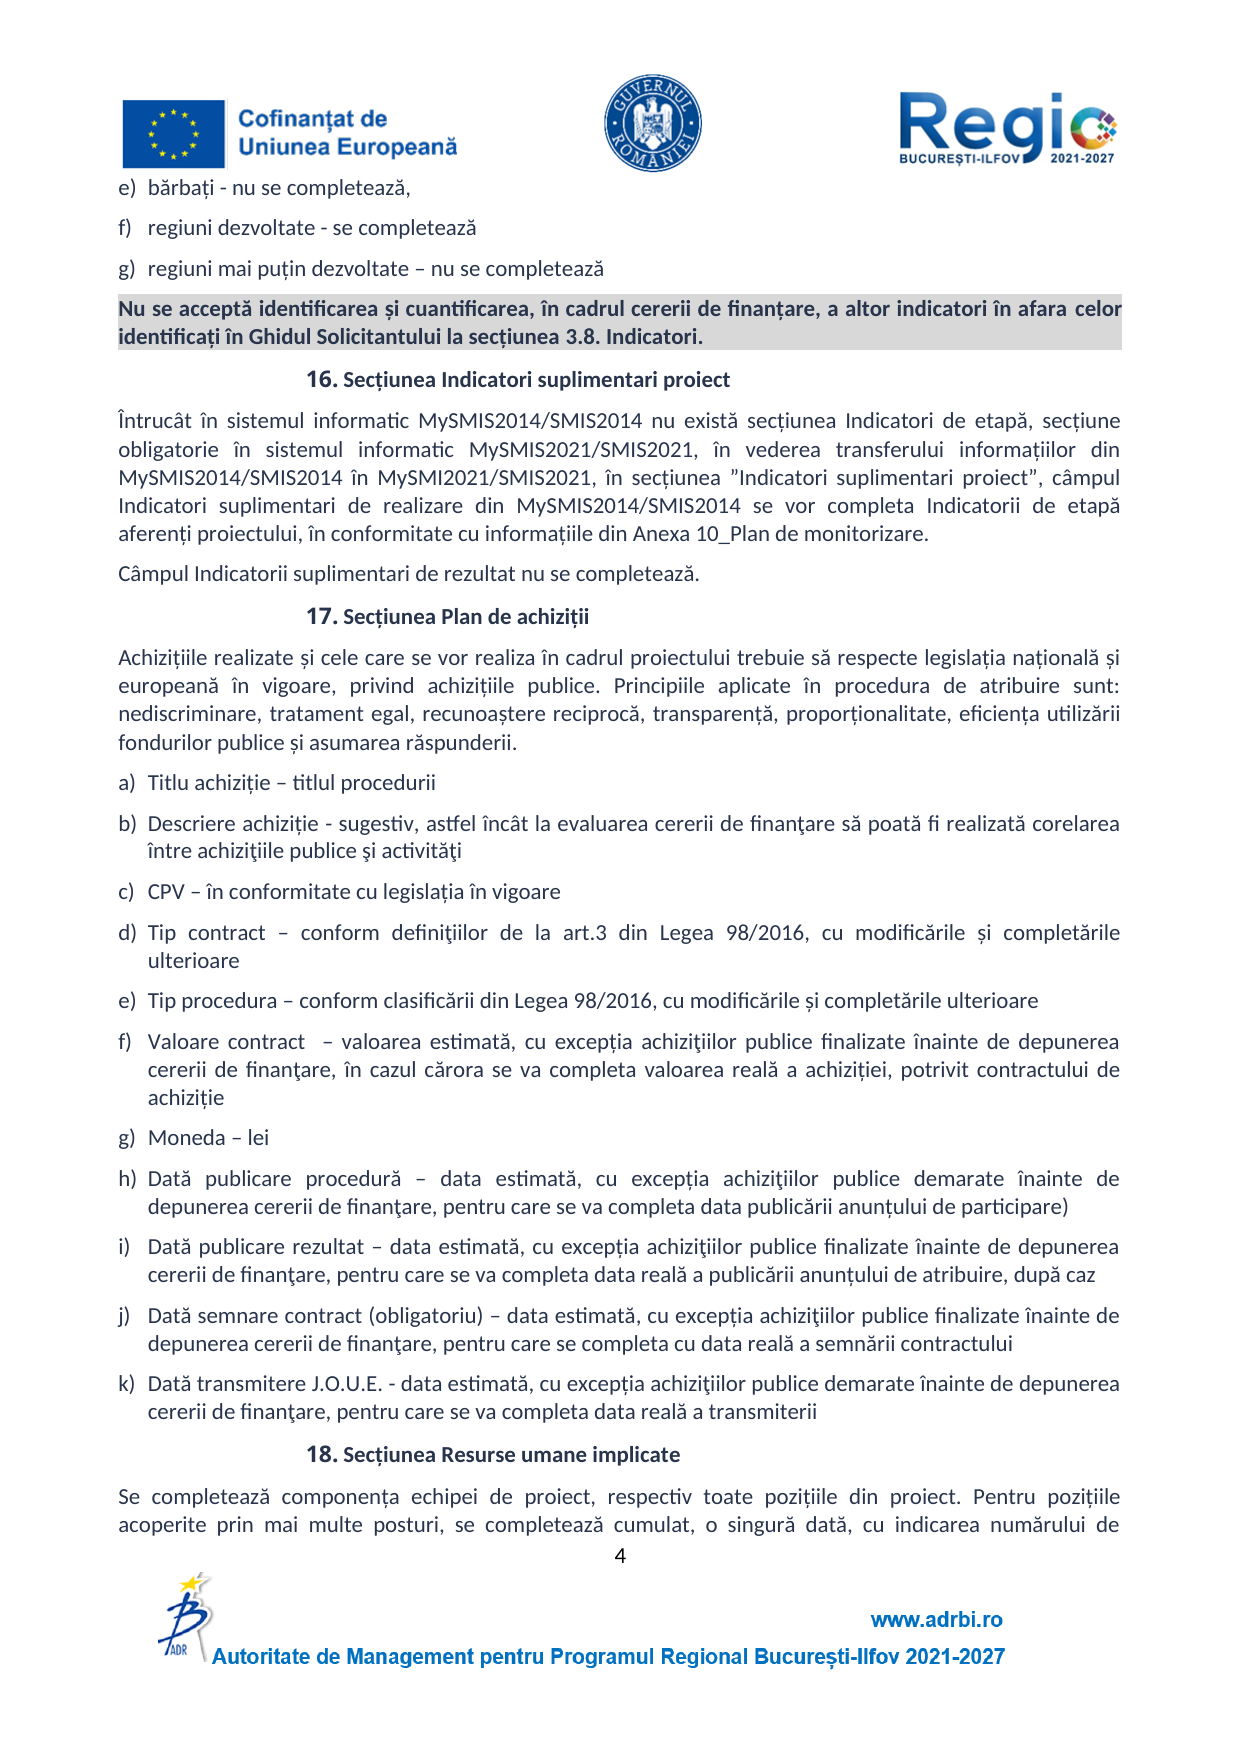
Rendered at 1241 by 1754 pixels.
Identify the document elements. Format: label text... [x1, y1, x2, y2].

list Dată transmitere J.O.U.E. - data estimată, cu excepția achiziţiilor publice demarate înainte de depunerea cererii de finanţare, pentru care se va completa data reală a transmiterii [118, 1369, 1122, 1426]
list Dată semnare contract (obligatoriu) – data estimată, cu excepția achiziţiilor publice finalizate înainte de depunerea cererii de finanţare, pentru care se completa cu data reală a semnării contractului [118, 1301, 1122, 1357]
list Valoare contract – valoarea estimată, cu excepția achiziţiilor publice finalizate înainte de depunerea cererii de finanţare, în cazul cărora se va completa valoarea reală a achiziției, potrivit contractului de achiziție [118, 1027, 1122, 1111]
picture [118, 96, 485, 173]
subtitle Întrucât în sistemul informatic MySMIS2014/SMIS2014 nu există secțiunea Indicatori de etapă, secțiune obligatorie în sistemul informatic MySMIS2021/SMIS2021, în vederea transferului informațiilor din MySMIS2014/SMIS2014 în MySMI2021/SMIS2021, în secțiunea ”Indicatori suplimentari proiect”, câmpul Indicatori suplimentari de realizare din MySMIS2014/SMIS2014 se vor completa Indicatorii de etapă aferenți proiectului, în conformitate cu informațiile din Anexa 10_Plan de monitorizare. [118, 407, 1122, 547]
list Tip contract – conform definiţiilor de la art.3 din Legea 98/2016, cu modificările și completările ulterioare [118, 918, 1122, 974]
subtitle Secțiunea Plan de achiziții [306, 600, 1122, 631]
subtitle Secțiunea Resurse umane implicate [306, 1438, 1122, 1469]
list Dată publicare rezultat – data estimată, cu excepția achiziţiilor publice finalizate înainte de depunerea cererii de finanţare, pentru care se va completa data reală a publicării anunțului de atribuire, după caz [118, 1232, 1122, 1288]
picture [118, 1569, 1045, 1681]
list Tip procedura – conform clasificării din Legea 98/2016, cu modificările și completările ulterioare [118, 986, 1122, 1014]
text Achizițiile realizate și cele care se vor realiza în cadrul proiectului trebuie să respecte legislația națională și europeană în vigoare, privind achizițiile publice. Principiile aplicate în procedura de atribuire sunt: nediscriminare, tratament egal, recunoaștere reciprocă, transparență, proporționalitate, eficiența utilizării fondurilor publice și asumarea răspunderii. [118, 643, 1122, 756]
text Nu se acceptă identificarea și cuantificarea, în cadrul cererii de finanțare, a altor indicatori în afara celor identificați în Ghidul Solicitantului la secțiunea 3.8. Indicatori. [118, 294, 1122, 350]
picture [603, 73, 703, 173]
list Moneda – lei [118, 1123, 1122, 1151]
list Descriere achiziție - sugestiv, astfel încât la evaluarea cererii de finanţare să poată fi realizată corelarea între achiziţiile publice şi activităţi [118, 809, 1122, 865]
list regiuni mai puțin dezvoltate – nu se completează [118, 254, 1122, 282]
list CPV – în conformitate cu legislația în vigoare [118, 877, 1122, 905]
list Titlu achiziție – titlul procedurii [118, 768, 1122, 796]
subtitle Secțiunea Indicatori suplimentari proiect [306, 363, 1122, 394]
picture [895, 81, 1120, 173]
list Dată publicare procedură – data estimată, cu excepția achiziţiilor publice demarate înainte de depunerea cererii de finanţare, pentru care se va completa data publicării anunțului de participare) [118, 1164, 1122, 1220]
list bărbați - nu se completează, [118, 173, 1122, 201]
subtitle Câmpul Indicatorii suplimentari de rezultat nu se completează. [118, 559, 1122, 587]
list regiuni dezvoltate - se completează [118, 213, 1122, 241]
